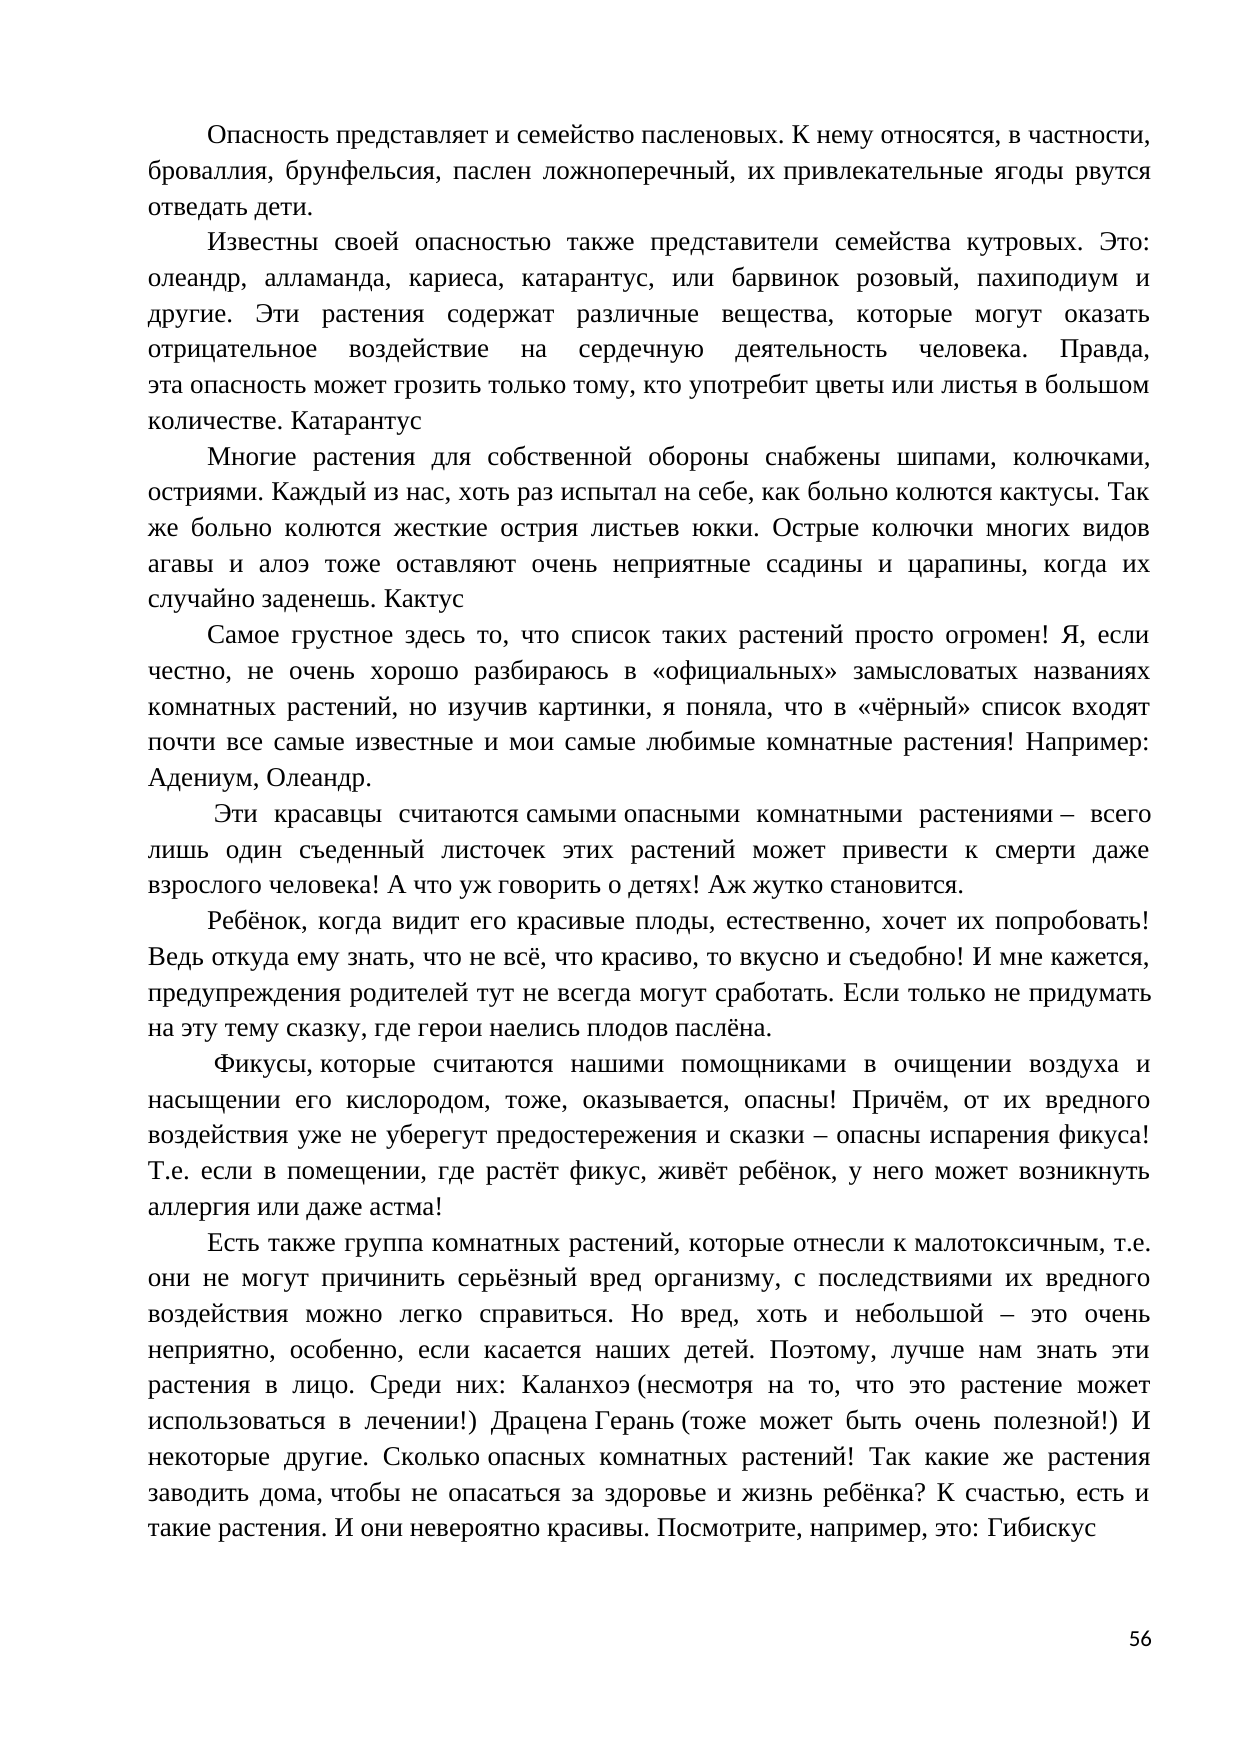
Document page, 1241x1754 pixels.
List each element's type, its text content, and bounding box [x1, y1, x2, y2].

text Ребёнок, когда видит его красивые плоды, естественно, хочет их попробовать! Ведь откуда ему знать, что не всё, что красиво, то вкусно и съедобно! И мне кажется, предупреждения родителей тут не всегда могут сработать. Если только не придумать на эту тему сказку, где герои наелись плодов паслёна. [148, 904, 1152, 1042]
text Многие растения для собственной обороны снабжены шипами, колючками, остриями. Каждый из нас, хоть раз испытал на себе, как больно колются кактусы. Так же больно колются жесткие острия листьев юкки. Острые колючки многих видов агавы и алоэ тоже оставляют очень неприятные ссадины и царапины, когда их случайно заденешь. Кактус [148, 440, 1152, 614]
text Самое грустное здесь то, что список таких растений просто огромен! Я, если честно, не очень хорошо разбираюсь в «официальных» замысловатых названиях комнатных растений, но изучив картинки, я поняла, что в «чёрный» список входят почти все самые известные и мои самые любимые комнатные растения! Например: Адениум, Олеандр. [148, 618, 1152, 792]
text Эти красавцы считаются самыми опасными комнатными растениями – всего лишь один съеденный листочек этих растений может привести к смерти даже взрослого человека! А что уж говорить о детях! Аж жутко становится. [148, 797, 1152, 899]
text Фикусы, которые считаются нашими помощниками в очищении воздуха и насыщении его кислородом, тоже, оказывается, опасны! Причём, от их вредного воздействия уже не уберегут предостережения и сказки – опасны испарения фикуса! Т.е. если в помещении, где растёт фикус, живёт ребёнок, у него может возникнуть аллергия или даже астма! [148, 1047, 1152, 1221]
text Известны своей опасностью также представители семейства кутровых. Это: олеандр, алламанда, кариеса, катарантус, или барвинок розовый, пахиподиум и другие. Эти растения содержат различные вещества, которые могут оказать отрицательное воздействие на сердечную деятельность человека. Правда, эта опасность может грозить только тому, кто употребит цветы или листья в большом количестве. Катарантус [148, 225, 1152, 435]
text Есть также группа комнатных растений, которые отнесли к малотоксичным, т.е. они не могут причинить серьёзный вред организму, с последствиями их вредного воздействия можно легко справиться. Но вред, хоть и небольшой – это очень неприятно, особенно, если касается наших детей. Поэтому, лучше нам знать эти растения в лицо. Среди них: Каланхоэ (несмотря на то, что это растение может использоваться в лечении!) Драцена Герань (тоже может быть очень полезной!) И некоторые другие. Сколько опасных комнатных растений! Так какие же растения заводить дома, чтобы не опасаться за здоровье и жизнь ребёнка? К счастью, есть и такие растения. И они невероятно красивы. Посмотрите, например, это: Гибискус [148, 1226, 1152, 1543]
text Опасность представляет и семейство пасленовых. К нему относятся, в частности, броваллия, брунфельсия, паслен ложноперечный, их привлекательные ягоды рвутся отведать дети. [148, 118, 1152, 221]
